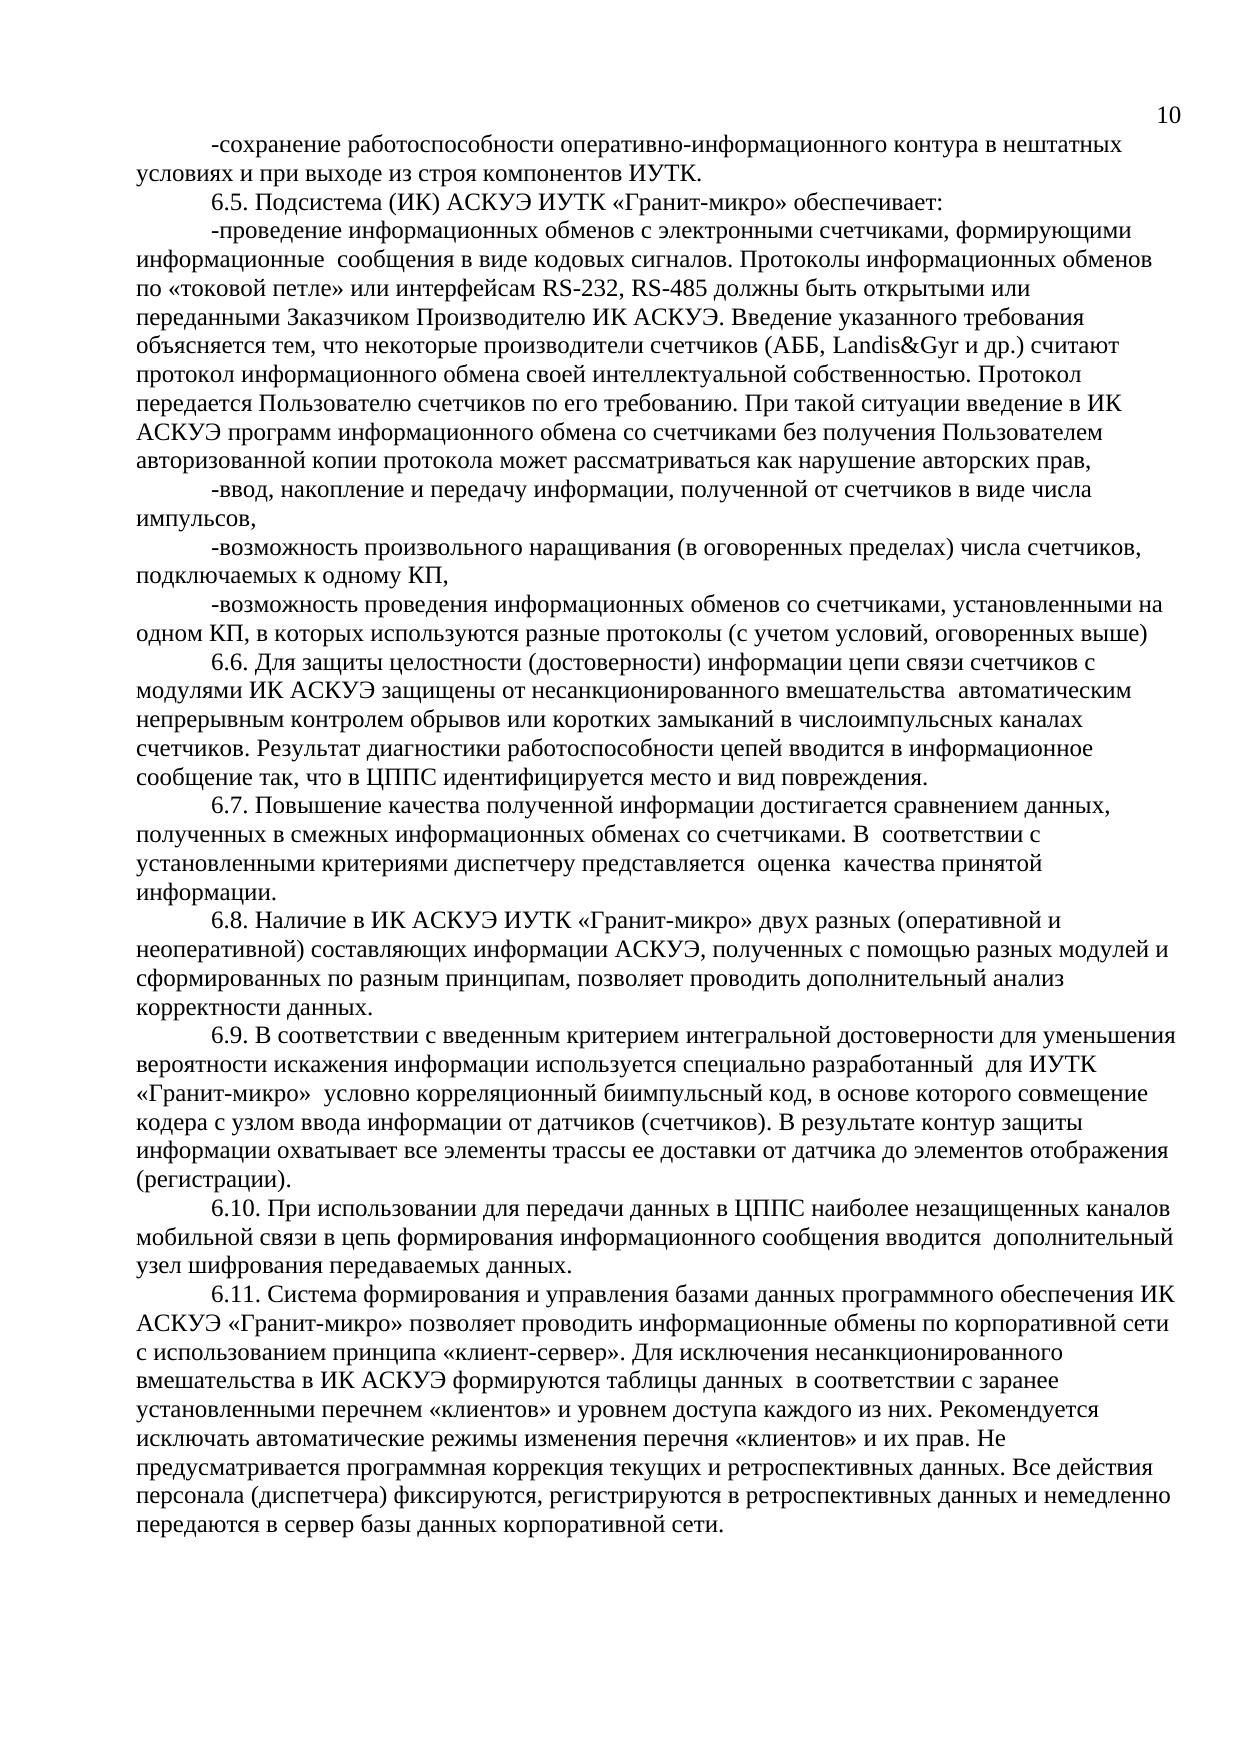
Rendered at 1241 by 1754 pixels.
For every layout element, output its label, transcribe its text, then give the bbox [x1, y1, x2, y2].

text -проведение информационных обменов с электронными счетчиками, формирующими [211, 215, 1181, 244]
text информационные сообщения в виде кодовых сигналов. Протоколы информационных обменов по «токовой петле» или интерфейсам RS-232, RS-485 должны быть открытыми или переданными Заказчиком Производителю ИК АСКУЭ. Введение указанного требования объясняется тем, что некоторые производители счетчиков (АББ, Landis&Gyr и др.) считают протокол информационного обмена своей интеллектуальной собственностью. Протокол передается Пользователю счетчиков по его требованию. При такой ситуации введение в ИК АСКУЭ программ информационного обмена со счетчиками без получения Пользователем авторизованной копии протокола может рассматриваться как нарушение авторских прав, [136, 244, 1181, 474]
text 6.8. Наличие в ИК АСКУЭ ИУТК «Гранит-микро» двух разных (оперативной и неоперативной) составляющих информации АСКУЭ, полученных с помощью разных модулей и сформированных по разным принципам, позволяет проводить дополнительный анализ корректности данных. [136, 905, 1181, 1020]
text 6.6. Для защиты целостности (достоверности) информации цепи связи счетчиков с модулями ИК АСКУЭ защищены от несанкционированного вмешательства автоматическим непрерывным контролем обрывов или коротких замыканий в числоимпульсных каналах счетчиков. Результат диагностики работоспособности цепей вводится в информационное сообщение так, что в ЦППС идентифицируется место и вид повреждения. [136, 647, 1181, 790]
text -возможность проведения информационных обменов со счетчиками, установленными на одном КП, в которых используются разные протоколы (с учетом условий, оговоренных выше) [136, 589, 1181, 647]
text 6.9. В соответствии с введенным критерием интегральной достоверности для уменьшения вероятности искажения информации используется специально разработанный для ИУТК [136, 1020, 1181, 1078]
text «Гранит-микро» условно корреляционный биимпульсный код, в основе которого совмещение кодера с узлом ввода информации от датчиков (счетчиков). В результате контур защиты информации охватывает все элементы трассы ее доставки от датчика до элементов отображения (регистрации). [136, 1078, 1181, 1193]
text -ввод, накопление и передачу информации, полученной от счетчиков в виде числа импульсов, [136, 474, 1181, 532]
text 6.5. Подсистема (ИК) АСКУЭ ИУТК «Гранит-микро» обеспечивает: [211, 187, 1181, 215]
text -возможность произвольного наращивания (в оговоренных пределах) числа счетчиков, подключаемых к одному КП, [136, 532, 1181, 589]
text -сохранение работоспособности оперативно-информационного контура в нештатных условиях и при выходе из строя компонентов ИУТК. [136, 129, 1181, 187]
text 6.10. При использовании для передачи данных в ЦППС наиболее незащищенных каналов мобильной связи в цепь формирования информационного сообщения вводится дополнительный узел шифрования передаваемых данных. [136, 1193, 1181, 1279]
text 6.7. Повышение качества полученной информации достигается сравнением данных, полученных в смежных информационных обменах со счетчиками. В соответствии с установленными критериями диспетчеру представляется оценка качества принятой информации. [136, 790, 1181, 905]
text 6.11. Система формирования и управления базами данных программного обеспечения ИК АСКУЭ «Гранит-микро» позволяет проводить информационные обмены по корпоративной сети с использованием принципа «клиент-сервер». Для исключения несанкционированного вмешательства в ИК АСКУЭ формируются таблицы данных в соответствии с заранее установленными перечнем «клиентов» и уровнем доступа каждого из них. Рекомендуется исключать автоматические режимы изменения перечня «клиентов» и их прав. Не предусматривается программная коррекция текущих и ретроспективных данных. Все действия персонала (диспетчера) фиксируются, регистрируются в ретроспективных данных и немедленно передаются в сервер базы данных корпоративной сети. [136, 1279, 1181, 1538]
